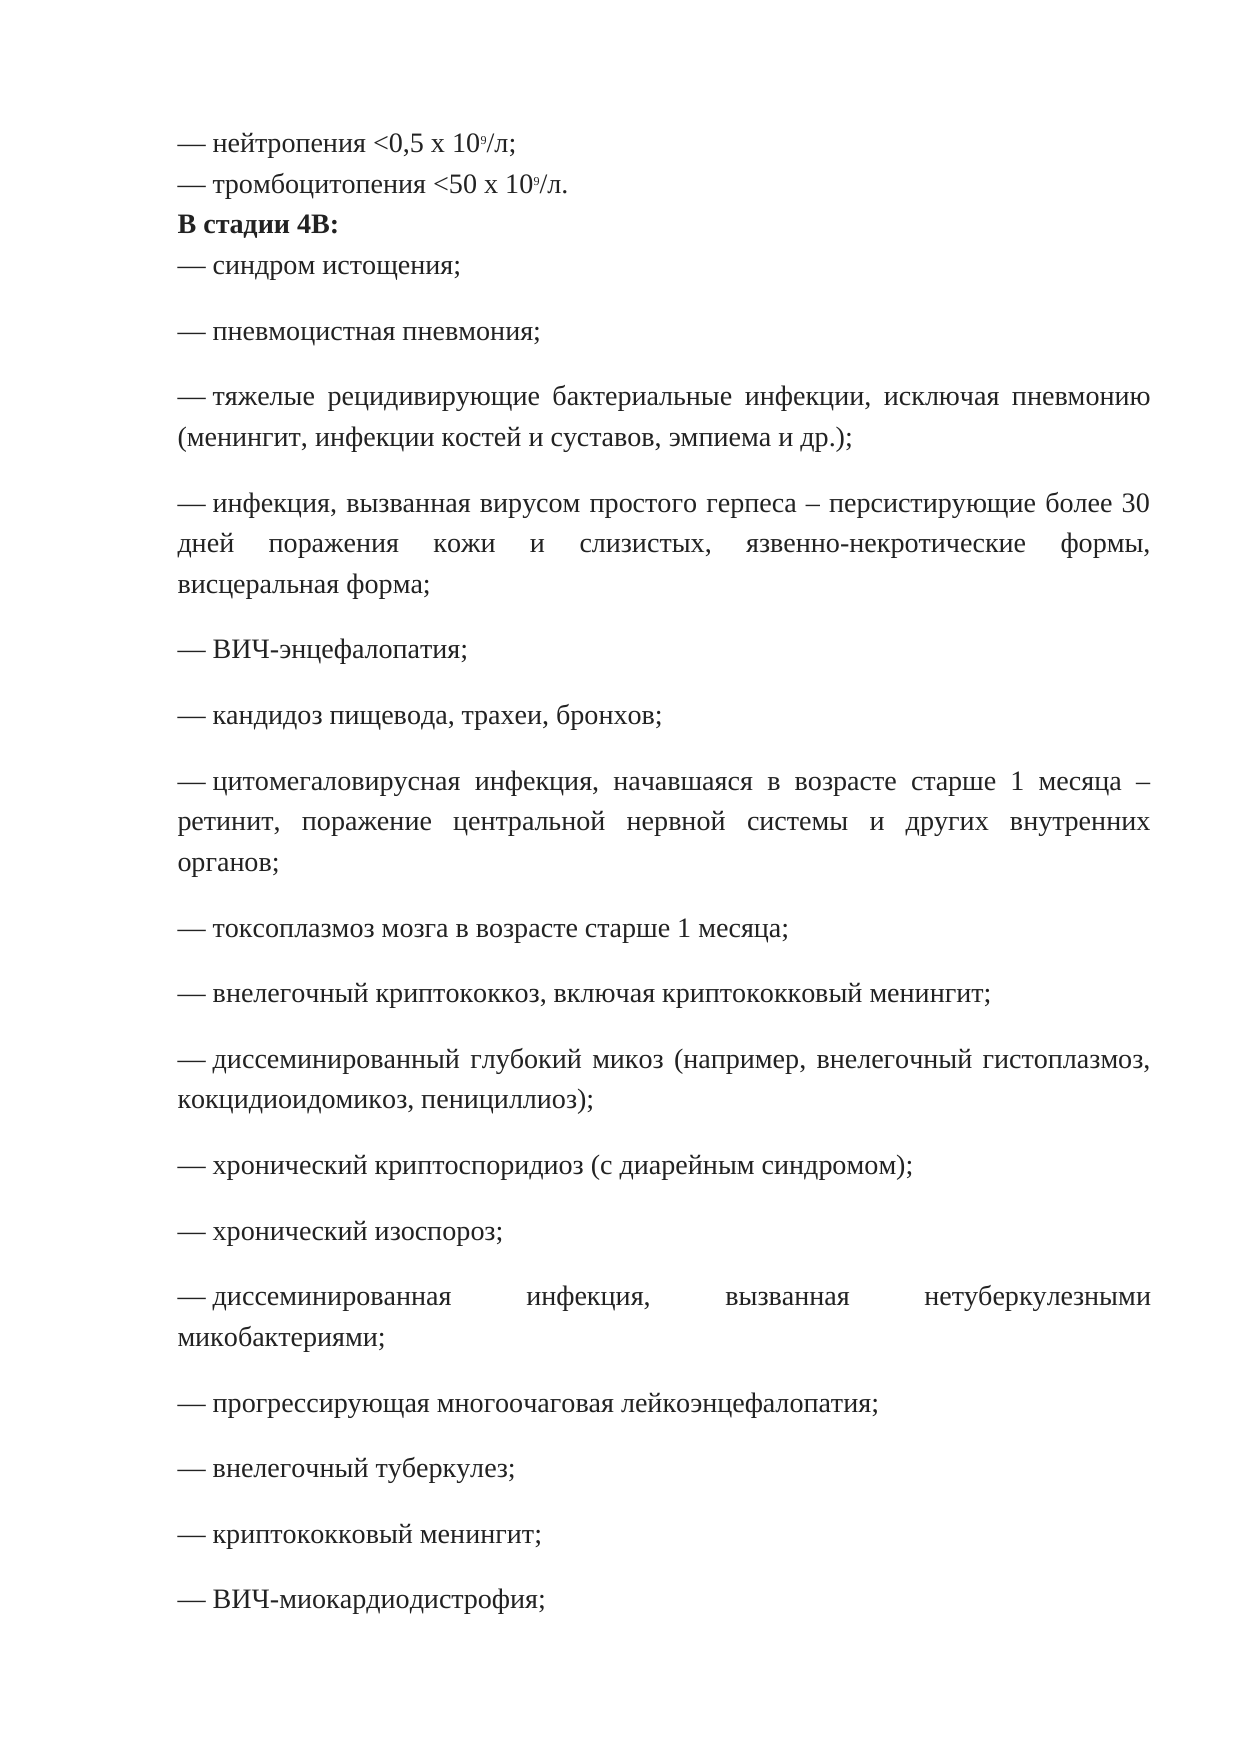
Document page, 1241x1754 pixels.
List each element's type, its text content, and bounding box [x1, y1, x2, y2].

text — пневмоцистная пневмония; [177, 306, 1152, 346]
text — диссеминированный глубокий микоз (например, внелегочный гистоплазмоз, кокцидиоидомикоз, пенициллиоз); [177, 1034, 1152, 1115]
text — кандидоз пищевода, трахеи, бронхов; [177, 690, 1152, 731]
text — ВИЧ-энцефалопатия; [177, 624, 1152, 665]
text — внелегочный туберкулез; [177, 1443, 1152, 1484]
text — тромбоцитопения <50 х 109/л. [177, 159, 1152, 199]
text — токсоплазмоз мозга в возрасте старше 1 месяца; [177, 902, 1152, 943]
text — диссеминированная инфекция, вызванная нетуберкулезными микобактериями; [177, 1271, 1152, 1352]
text — цитомегаловирусная инфекция, начавшаяся в возрасте старше 1 месяца – ретинит, поражение центральной нервной системы и других внутренних органов; [177, 756, 1152, 877]
text — хронический изоспороз; [177, 1206, 1152, 1246]
text — инфекция, вызванная вирусом простого герпеса – персистирующие более 30 дней поражения кожи и слизистых, язвенно-некротические формы, висцеральная форма; [177, 477, 1152, 599]
text — хронический криптоспоридиоз (с диарейным синдромом); [177, 1140, 1152, 1181]
text — прогрессирующая многоочаговая лейкоэнцефалопатия; [177, 1377, 1152, 1418]
text — синдром истощения; [177, 240, 1152, 281]
text — тяжелые рецидивирующие бактериальные инфекции, исключая пневмонию (менингит, инфекции костей и суставов, эмпиема и др.); [177, 371, 1152, 452]
text — нейтропения <0,5 х 109/л; [177, 118, 1152, 159]
text — криптококковый менингит; [177, 1509, 1152, 1549]
text — ВИЧ-миокардиодистрофия; [177, 1574, 1152, 1615]
text В стадии 4В: [177, 199, 1152, 240]
text — внелегочный криптококкоз, включая криптококковый менингит; [177, 968, 1152, 1009]
